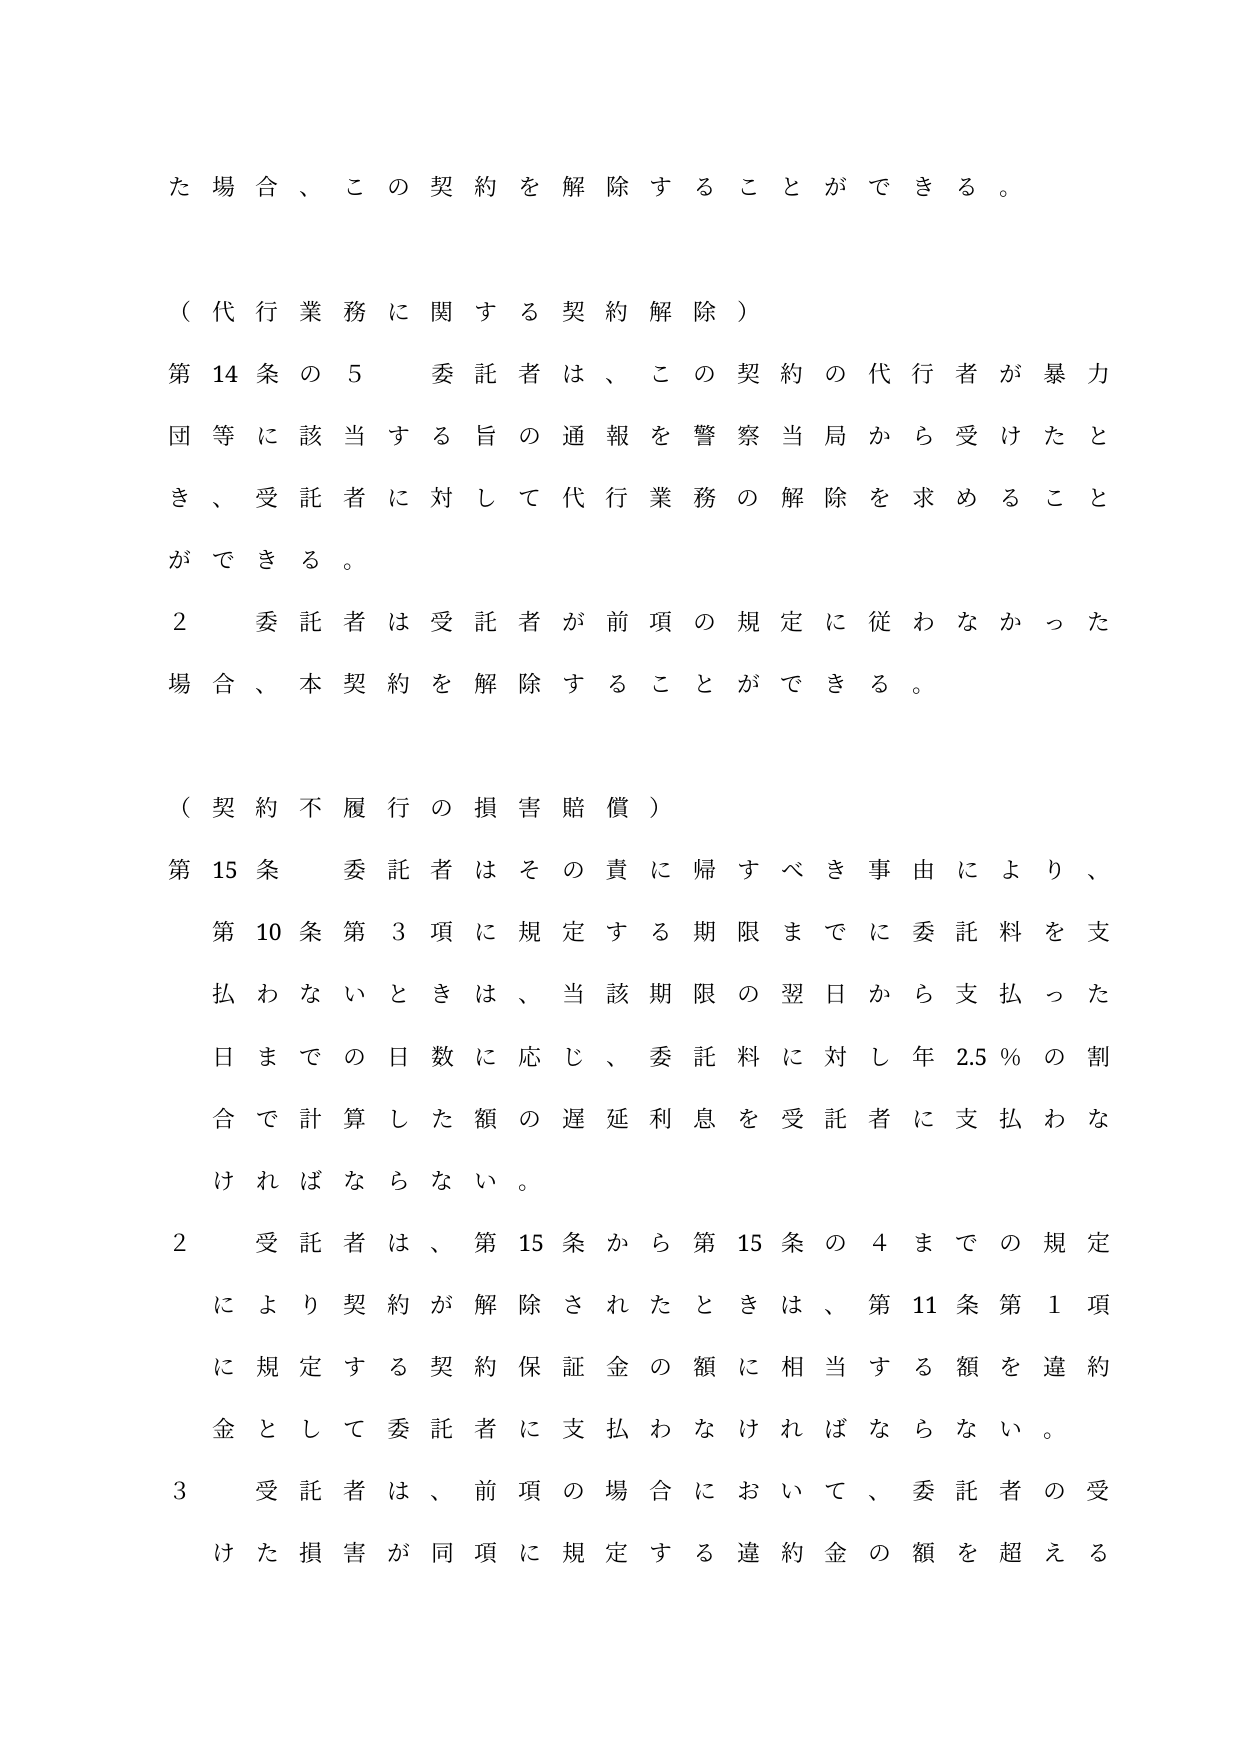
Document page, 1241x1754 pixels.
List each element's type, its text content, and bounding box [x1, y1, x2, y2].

text ２ 受託者は、第15条から第15条の４までの規定により契約が解除されたときは、第11条第１項に規定する契約保証金の額に相当する額を違約金として委託者に支払わなければならない。 [168, 1210, 1131, 1459]
text 第15条 委託者はその責に帰すべき事由により、第10条第３項に規定する期限までに委託料を支払わないときは、当該期限の翌日から支払った日までの日数に応じ、委託料に対し年2.5％の割合で計算した額の遅延利息を受託者に支払わなければならない。 [168, 838, 1131, 1210]
text （契約不履行の損害賠償） [168, 776, 1131, 838]
text ２ 委託者は受託者が前項の規定に従わなかった場合、本契約を解除することができる。 [168, 589, 1131, 714]
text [168, 1459, 1131, 1583]
text （代行業務に関する契約解除） [168, 279, 1131, 341]
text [168, 155, 1131, 217]
text 第14条の５ 委託者は、この契約の代行者が暴力団等に該当する旨の通報を警察当局から受けたとき、受託者に対して代行業務の解除を求めることができる。 [168, 341, 1131, 589]
